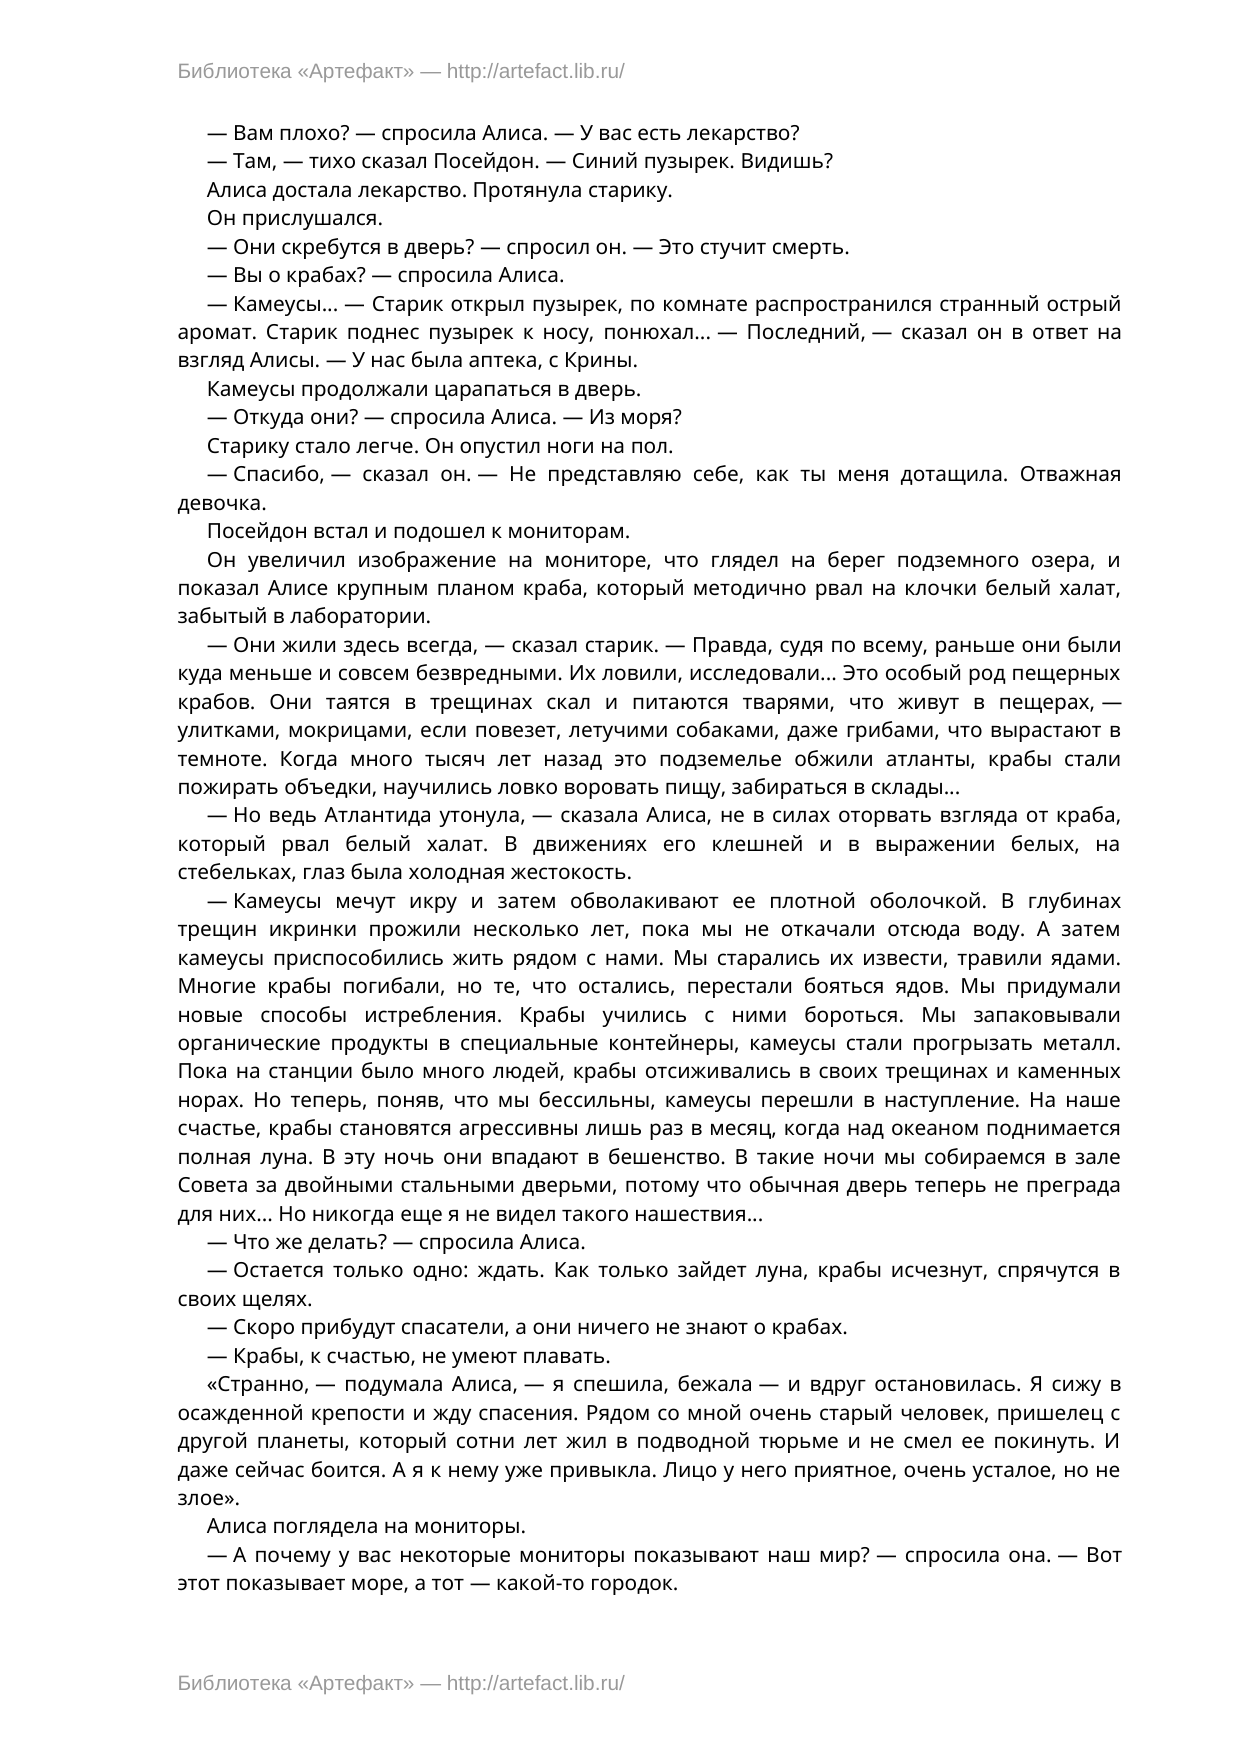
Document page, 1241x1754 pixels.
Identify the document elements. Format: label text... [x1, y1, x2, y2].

text — Вы о крабах? — спросила Алиса. [177, 260, 1122, 289]
text Алиса поглядела на мониторы. [177, 1512, 1122, 1540]
text Он увеличил изображение на мониторе, что глядел на берег подземного озера, и показал Алисе крупным планом краба, который методично рвал на клочки белый халат, забытый в лаборатории. [177, 545, 1122, 630]
text — Спасибо, — сказал он. — Не представляю себе, как ты меня дотащила. Отважная девочка. [177, 459, 1122, 516]
text — Там, — тихо сказал Посейдон. — Синий пузырек. Видишь? [177, 147, 1122, 175]
text — Они жили здесь всегда, — сказал старик. — Правда, судя по всему, раньше они были куда меньше и совсем безвредными. Их ловили, исследовали... Это особый род пещерных крабов. Они таятся в трещинах скал и питаются тварями, что живут в пещерах, — улитками, мокрицами, если повезет, летучими собаками, даже грибами, что вырастают в темноте. Когда много тысяч лет назад это подземелье обжили атланты, крабы стали пожирать объедки, научились ловко воровать пищу, забираться в склады... [177, 630, 1122, 801]
text Алиса достала лекарство. Протянула старику. [177, 175, 1122, 203]
text — Камеусы... — Старик открыл пузырек, по комнате распространился странный острый аромат. Старик поднес пузырек к носу, понюхал... — Последний, — сказал он в ответ на взгляд Алисы. — У нас была аптека, с Крины. [177, 289, 1122, 374]
text «Странно, — подумала Алиса, — я спешила, бежала — и вдруг остановилась. Я сижу в осажденной крепости и жду спасения. Рядом со мной очень старый человек, пришелец с другой планеты, который сотни лет жил в подводной тюрьме и не смел ее покинуть. И даже сейчас боится. А я к нему уже привыкла. Лицо у него приятное, очень усталое, но не злое». [177, 1369, 1122, 1512]
text — Что же делать? — спросила Алиса. [177, 1227, 1122, 1256]
text — Вам плохо? — спросила Алиса. — У вас есть лекарство? [177, 118, 1122, 147]
text — А почему у вас некоторые мониторы показывают наш мир? — спросила она. — Вот этот показывает море, а тот — какой-то городок. [177, 1540, 1122, 1597]
text — Скоро прибудут спасатели, а они ничего не знают о крабах. [177, 1312, 1122, 1341]
text Камеусы продолжали царапаться в дверь. [177, 374, 1122, 402]
text — Они скребутся в дверь? — спросил он. — Это стучит смерть. [177, 232, 1122, 260]
text Старику стало легче. Он опустил ноги на пол. [177, 431, 1122, 459]
text — Камеусы мечут икру и затем обволакивают ее плотной оболочкой. В глубинах трещин икринки прожили несколько лет, пока мы не откачали отсюда воду. А затем камеусы приспособились жить рядом с нами. Мы старались их извести, травили ядами. Многие крабы погибали, но те, что остались, перестали бояться ядов. Мы придумали новые способы истребления. Крабы учились с ними бороться. Мы запаковывали органические продукты в специальные контейнеры, камеусы стали прогрызать металл. Пока на станции было много людей, крабы отсиживались в своих трещинах и каменных норах. Но теперь, поняв, что мы бессильны, камеусы перешли в наступление. На наше счастье, крабы становятся агрессивны лишь раз в месяц, когда над океаном поднимается полная луна. В эту ночь они впадают в бешенство. В такие ночи мы собираемся в зале Совета за двойными стальными дверьми, потому что обычная дверь теперь не преграда для них... Но никогда еще я не видел такого нашествия... [177, 886, 1122, 1227]
text Он прислушался. [177, 203, 1122, 232]
text — Но ведь Атлантида утонула, — сказала Алиса, не в силах оторвать взгляда от краба, который рвал белый халат. В движениях его клешней и в выражении белых, на стебельках, глаз была холодная жестокость. [177, 801, 1122, 886]
text — Остается только одно: ждать. Как только зайдет луна, крабы исчезнут, спрячутся в своих щелях. [177, 1256, 1122, 1312]
text — Крабы, к счастью, не умеют плавать. [177, 1341, 1122, 1369]
text Посейдон встал и подошел к мониторам. [177, 516, 1122, 545]
text — Откуда они? — спросила Алиса. — Из моря? [177, 402, 1122, 431]
